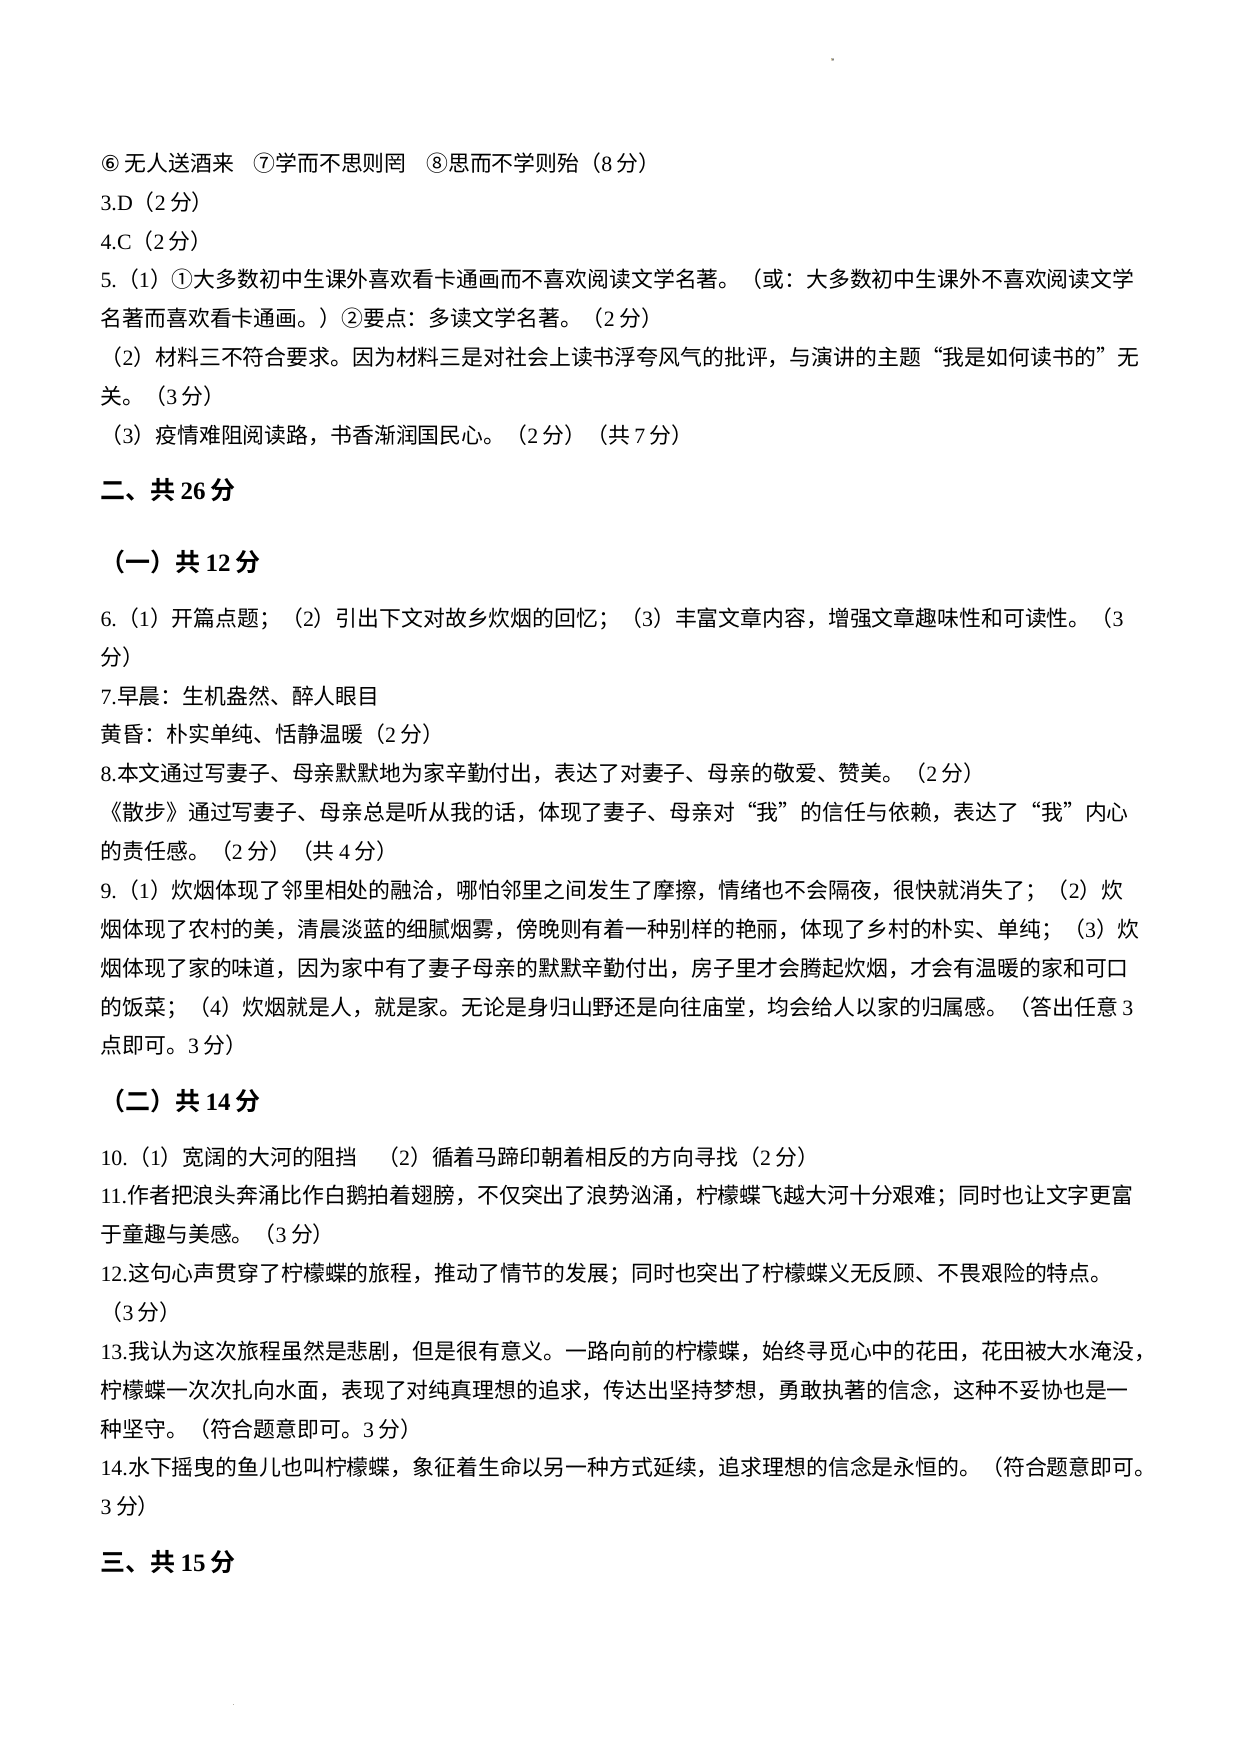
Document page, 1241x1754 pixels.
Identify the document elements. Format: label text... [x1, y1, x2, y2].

text 14.水下摇曳的鱼儿也叫柠檬蝶，象征着生命以另一种方式延续，追求理想的信念是永恒的。（符合题意即可。3分） [100, 1450, 1140, 1521]
text 12.这句心声贯穿了柠檬蝶的旅程，推动了情节的发展；同时也突出了柠檬蝶义无反顾、不畏艰险的特点。（3分） [100, 1256, 1140, 1327]
text 黄昏：朴实单纯、恬静温暖（2分） [100, 717, 1140, 749]
text 8.本文通过写妻子、母亲默默地为家辛勤付出，表达了对妻子、母亲的敬爱、赞美。（2分） [100, 756, 1140, 788]
text 13.我认为这次旅程虽然是悲剧，但是很有意义。一路向前的柠檬蝶，始终寻觅心中的花田，花田被大水淹没，柠檬蝶一次次扎向水面，表现了对纯真理想的追求，传达出坚持梦想，勇敢执著的信念，这种不妥协也是一种坚守。（符合题意即可。3分） [100, 1333, 1140, 1444]
text 二、共26分 [100, 456, 1140, 521]
text ⑥无人送酒来 ⑦学而不思则罔 ⑧思而不学则殆（8分） [100, 146, 1140, 178]
text 7.早晨：生机盎然、醉人眼目 [100, 678, 1140, 711]
text 9.（1）炊烟体现了邻里相处的融洽，哪怕邻里之间发生了摩擦，情绪也不会隔夜，很快就消失了；（2）炊烟体现了农村的美，清晨淡蓝的细腻烟雾，傍晚则有着一种别样的艳丽，体现了乡村的朴实、单纯；（3）炊烟体现了家的味道，因为家中有了妻子母亲的默默辛勤付出，房子里才会腾起炊烟，才会有温暖的家和可口的饭菜；（4）炊烟就是人，就是家。无论是身归山野还是向往庙堂，均会给人以家的归属感。（答出任意3点即可。3分） [100, 872, 1140, 1061]
text （一）共12分 [100, 528, 1140, 593]
text 4.C（2分） [100, 223, 1140, 256]
text 6.（1）开篇点题；（2）引出下文对故乡炊烟的回忆；（3）丰富文章内容，增强文章趣味性和可读性。（3分） [100, 601, 1140, 672]
text 5.（1）①大多数初中生课外喜欢看卡通画而不喜欢阅读文学名著。（或：大多数初中生课外不喜欢阅读文学名著而喜欢看卡通画。）②要点：多读文学名著。（2分） [100, 262, 1140, 333]
text （二）共14分 [100, 1067, 1140, 1132]
text 10.（1）宽阔的大河的阻挡 （2）循着马蹄印朝着相反的方向寻找（2分） [100, 1139, 1140, 1172]
text 11.作者把浪头奔涌比作白鹅拍着翅膀，不仅突出了浪势汹涌，柠檬蝶飞越大河十分艰难；同时也让文字更富于童趣与美感。（3分） [100, 1178, 1140, 1249]
text （3）疫情难阻阅读路，书香渐润国民心。（2分）（共7分） [100, 417, 1140, 450]
text 3.D（2分） [100, 184, 1140, 217]
text 《散步》通过写妻子、母亲总是听从我的话，体现了妻子、母亲对“我”的信任与依赖，表达了“我”内心的责任感。（2分）（共4分） [100, 794, 1140, 866]
text （2）材料三不符合要求。因为材料三是对社会上读书浮夸风气的批评，与演讲的主题“我是如何读书的”无关。（3分） [100, 340, 1140, 411]
text 三、共15分 [100, 1528, 1140, 1593]
